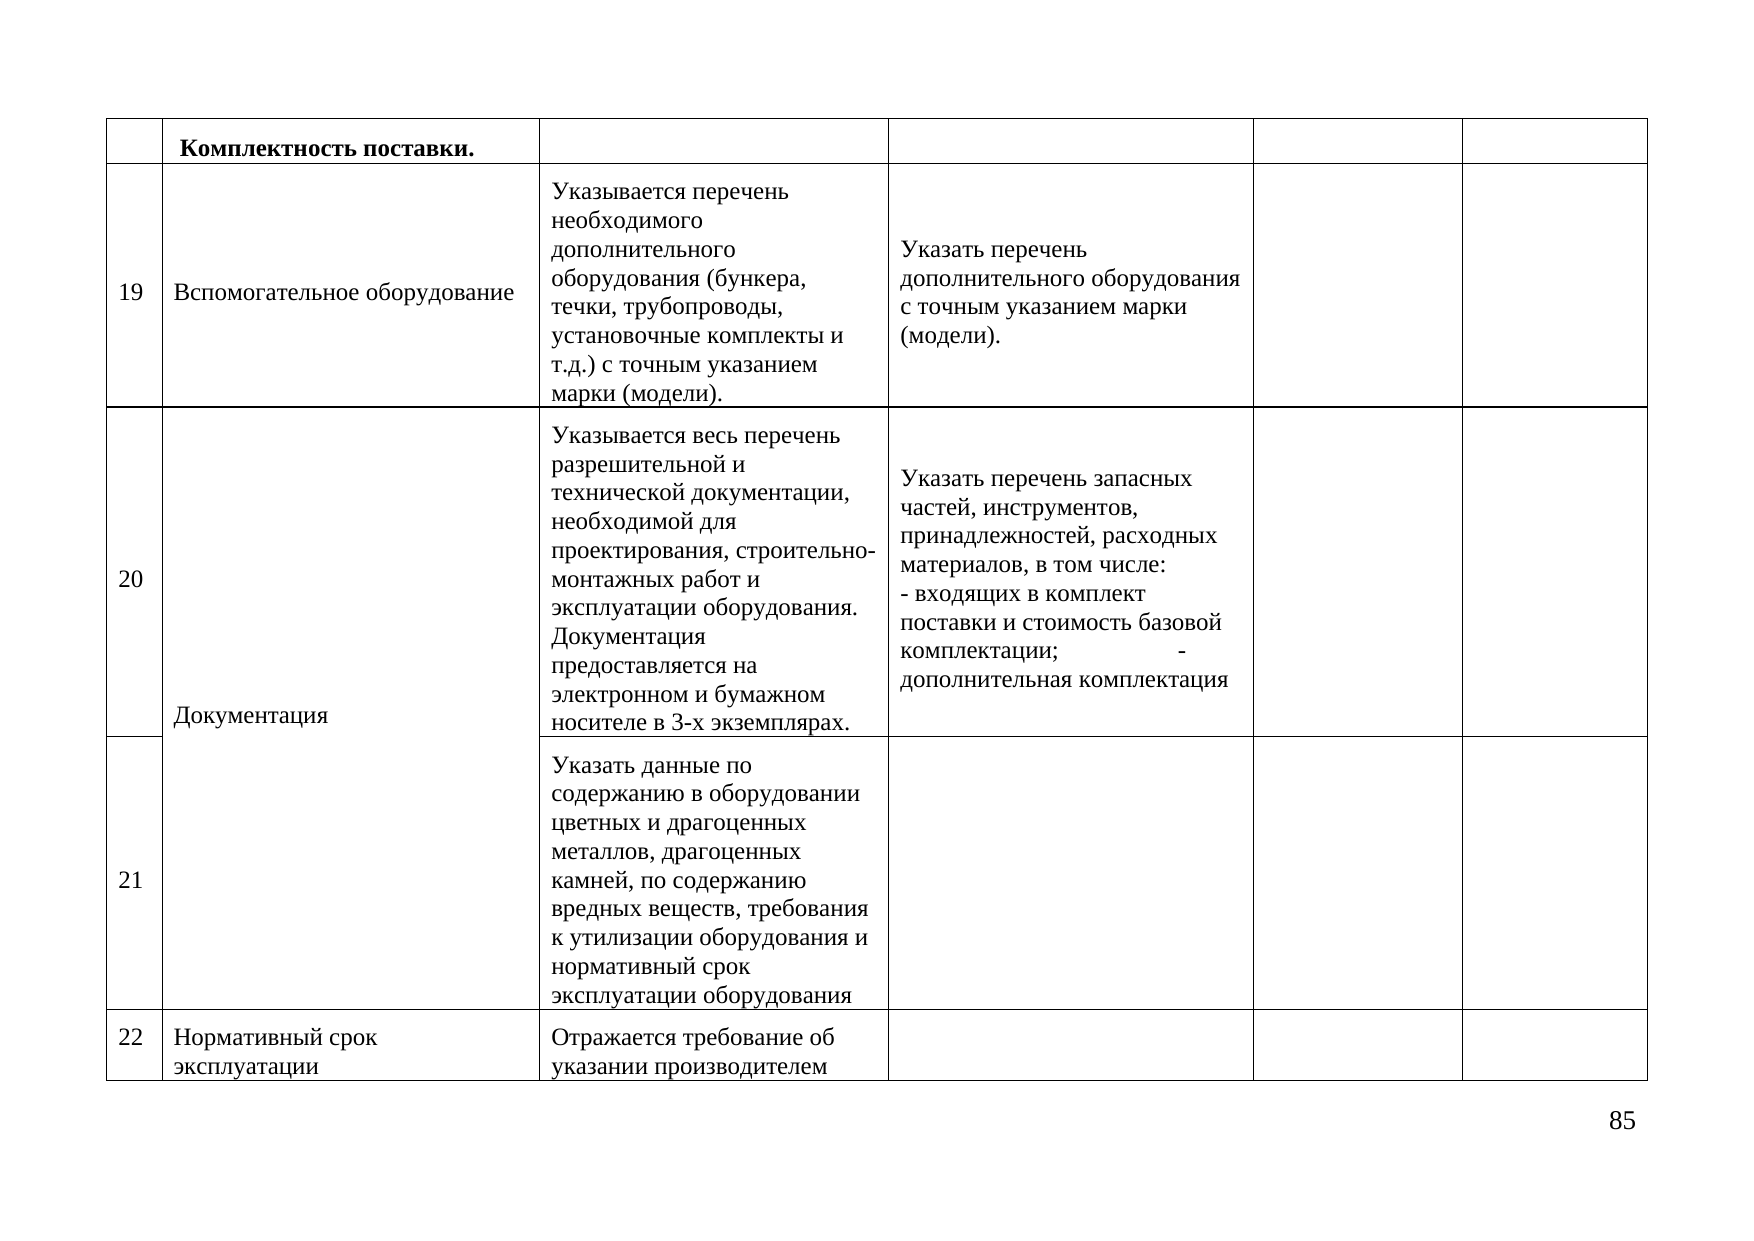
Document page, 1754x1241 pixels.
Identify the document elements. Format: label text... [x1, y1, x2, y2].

table_cell Комплектность поставки. [163, 119, 539, 163]
table_cell 20 [107, 408, 162, 736]
table_cell [1254, 164, 1462, 406]
table_cell Вспомогательное оборудование [163, 164, 539, 406]
table_cell Указать перечень дополнительного оборудования с точным указанием марки (модели). [889, 164, 1253, 406]
table_cell [1463, 119, 1647, 163]
table_cell [1254, 737, 1462, 1008]
table_cell [1254, 408, 1462, 736]
table_cell Документация [163, 408, 539, 1008]
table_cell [163, 1010, 539, 1079]
table_cell [889, 1010, 1253, 1079]
table_cell Указать перечень запасных частей, инструментов, принадлежностей, расходных материалов, в том числе: - входящих в комплект поставки и стоимость базовой комплектации; - дополнительная комплектация [889, 408, 1253, 736]
table_cell Указать данные по содержанию в оборудовании цветных и драгоценных металлов, драгоценных камней, по содержанию вредных веществ, требования к утилизации оборудования и нормативный срок эксплуатации оборудования [540, 737, 888, 1008]
table_cell [1463, 1010, 1647, 1079]
table_cell Указывается весь перечень разрешительной и технической документации, необходимой для проектирования, строительно-монтажных работ и эксплуатации оборудования. Документация предоставляется на электронном и бумажном носителе в 3-х экземплярах. [540, 408, 888, 736]
table_cell [1254, 119, 1462, 163]
table_cell [540, 119, 888, 163]
table_cell [1254, 1010, 1462, 1079]
table_cell [1463, 737, 1647, 1008]
table_cell [1463, 164, 1647, 406]
table_cell [889, 119, 1253, 163]
table_cell [107, 119, 162, 163]
table_cell 22 [107, 1010, 162, 1079]
table_cell Указывается перечень необходимого дополнительного оборудования (бункера, течки, трубопроводы, установочные комплекты и т.д.) с точным указанием марки (модели). [540, 164, 888, 406]
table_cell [540, 1010, 888, 1079]
table_cell [889, 737, 1253, 1008]
table_cell 21 [107, 737, 162, 1008]
table_cell 19 [107, 164, 162, 406]
table_cell [1463, 408, 1647, 736]
